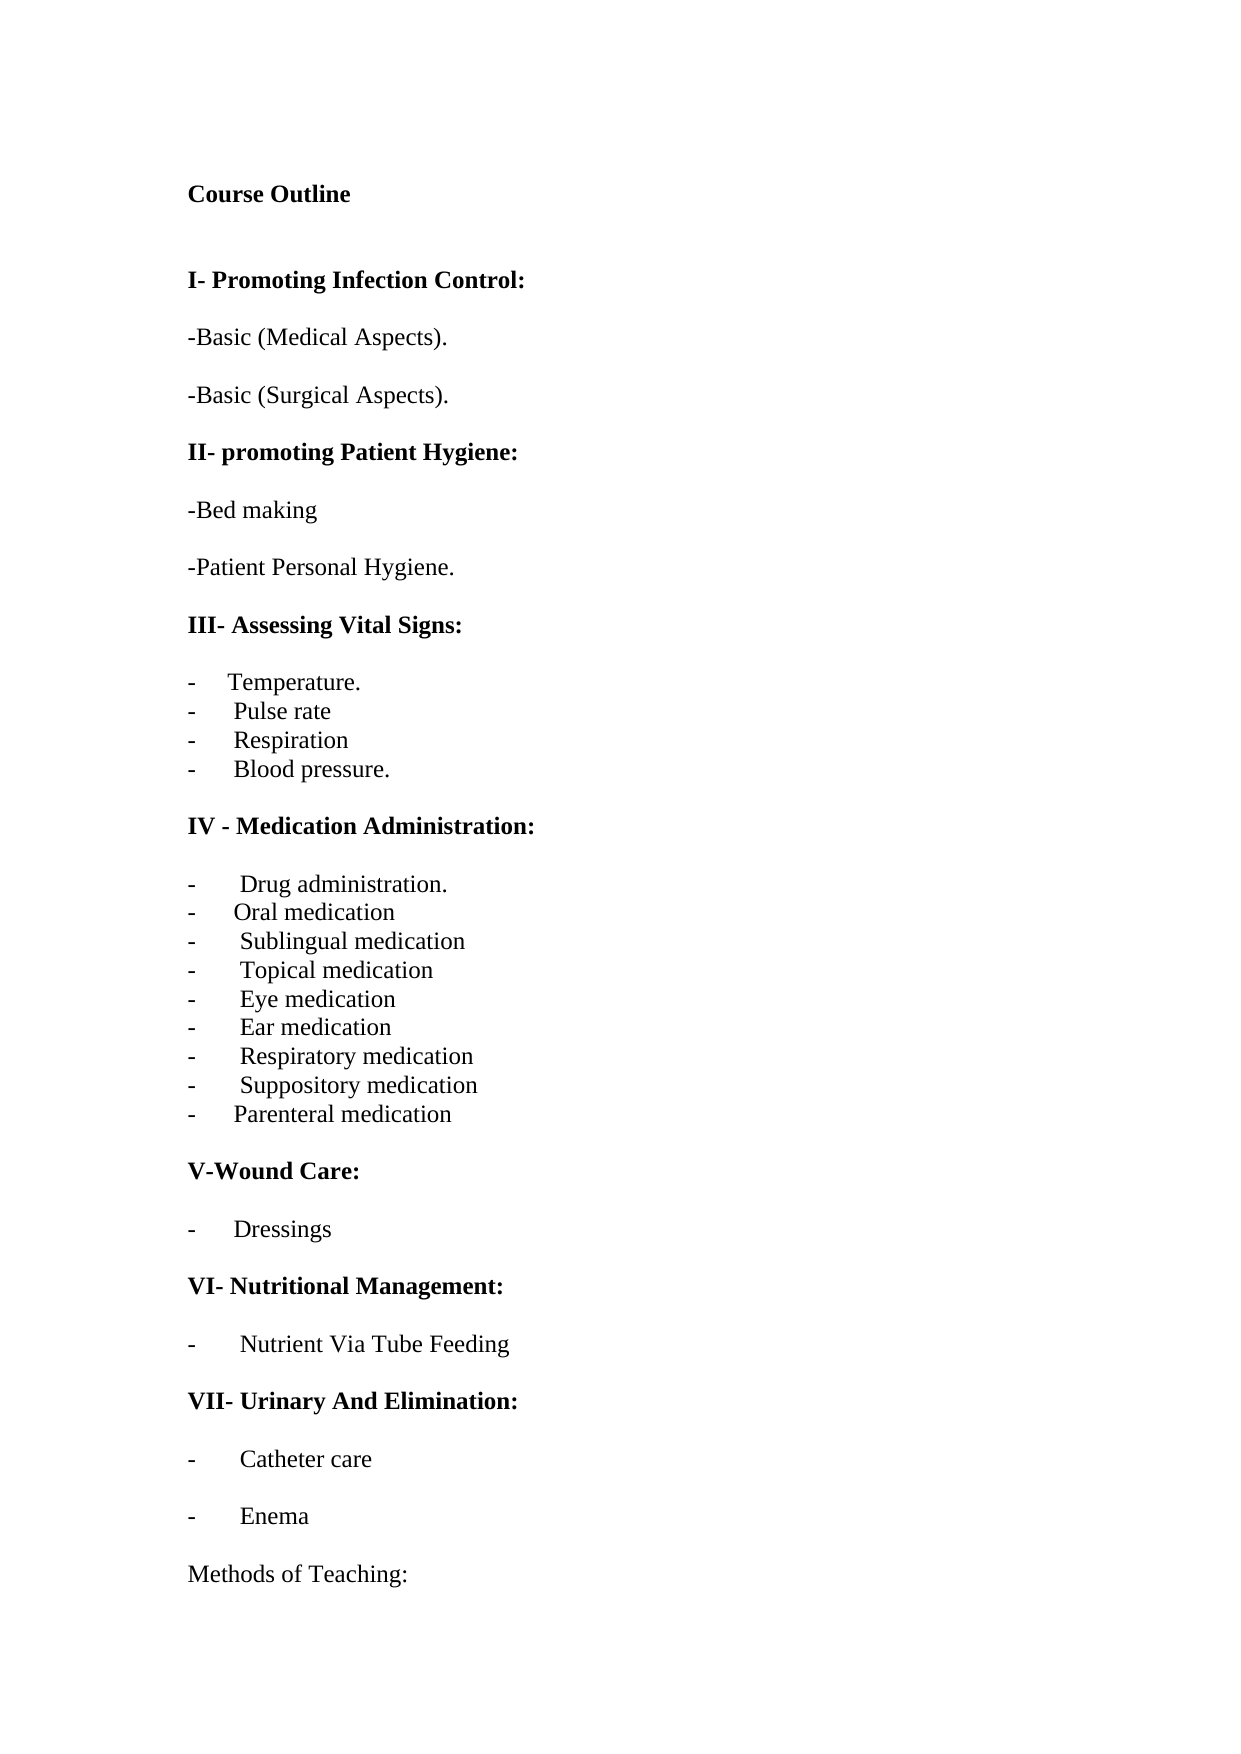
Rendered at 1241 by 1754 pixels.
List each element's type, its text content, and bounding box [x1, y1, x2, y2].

text - Sublingual medication [187, 926, 1053, 955]
text - Respiration [187, 725, 1053, 754]
text - Drug administration. [187, 869, 1053, 897]
text - Respiratory medication [187, 1041, 1053, 1070]
text -Patient Personal Hygiene. [187, 552, 1053, 581]
text III- Assessing Vital Signs: [187, 610, 1053, 639]
text - Blood pressure. [187, 754, 1053, 782]
text - Ear medication [187, 1012, 1053, 1041]
text - Parenteral medication [187, 1099, 1053, 1127]
text - Enema [187, 1501, 1053, 1530]
text -Bed making [187, 495, 1053, 524]
text - Dressings [187, 1214, 1053, 1242]
text I- Promoting Infection Control: [187, 265, 1053, 294]
text - Nutrient Via Tube Feeding [187, 1329, 1053, 1357]
text - Eye medication [187, 984, 1053, 1012]
text - Topical medication [187, 955, 1053, 984]
text IV - Medication Administration: [187, 811, 1053, 840]
text - Pulse rate [187, 696, 1053, 725]
text VII- Urinary And Elimination: [187, 1386, 1053, 1415]
text Course Outline [187, 179, 1053, 207]
text - Temperature. [187, 667, 1053, 696]
text V-Wound Care: [187, 1156, 1053, 1185]
text -Basic (Surgical Aspects). [187, 380, 1053, 409]
text II- promoting Patient Hygiene: [187, 437, 1053, 466]
text - Catheter care [187, 1444, 1053, 1472]
text Methods of Teaching: [187, 1559, 1053, 1587]
text - Suppository medication [187, 1070, 1053, 1099]
text VI- Nutritional Management: [187, 1271, 1053, 1300]
text - Oral medication [187, 897, 1053, 926]
text -Basic (Medical Aspects). [187, 322, 1053, 351]
